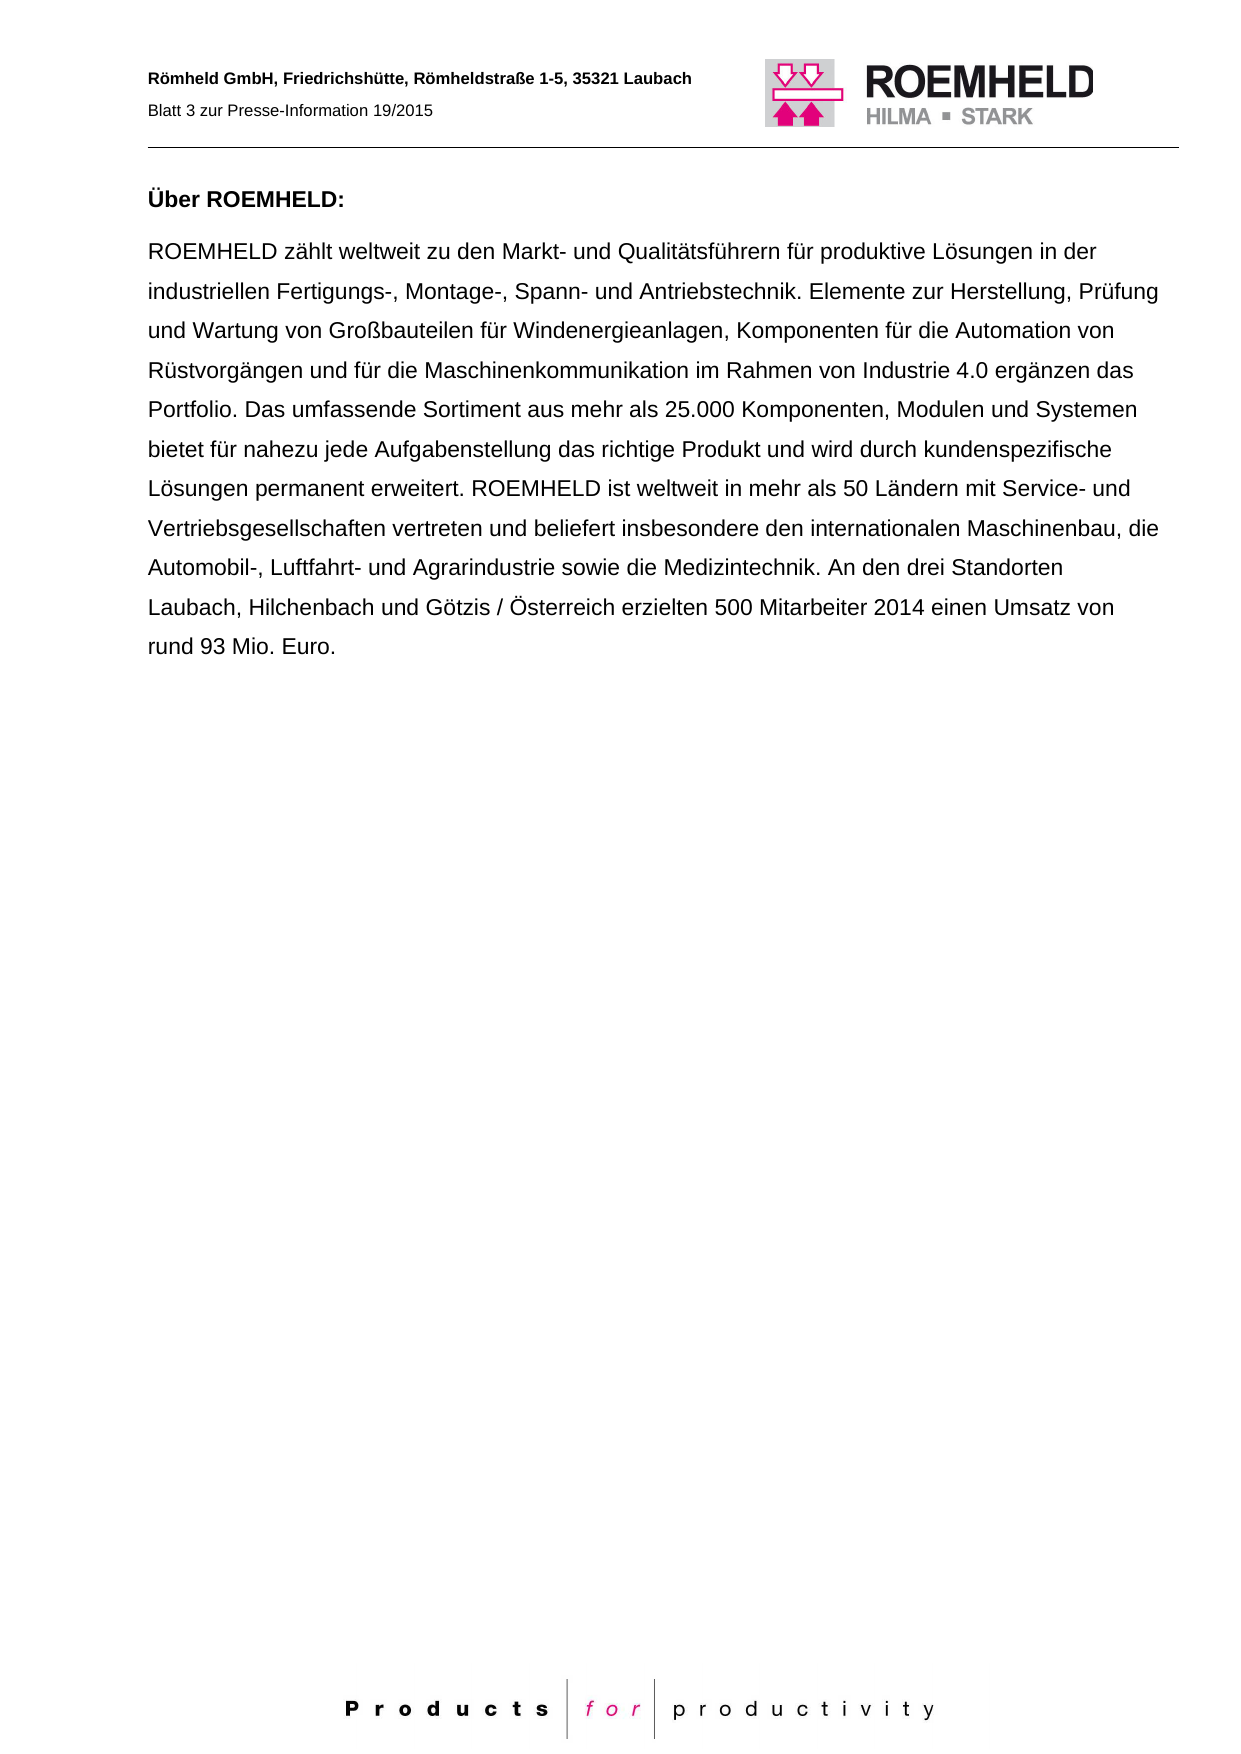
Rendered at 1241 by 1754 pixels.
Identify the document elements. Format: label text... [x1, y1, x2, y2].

picture [763, 59, 1093, 126]
text ROEMHELD zählt weltweit zu den Markt- und Qualitätsführern für produktive Lösungen in der industriellen Fertigungs-, Montage-, Spann- und Antriebstechnik. Elemente zur Herstellung, Prüfung und Wartung von Großbauteilen für Windenergieanlagen, Komponenten für die Automation von Rüstvorgängen und für die Maschinenkommunikation im Rahmen von Industrie 4.0 ergänzen das Portfolio. Das umfassende Sortiment aus mehr als 25.000 Komponenten, Modulen und Systemen bietet für nahezu jede Aufgabenstellung das richtige Produkt und wird durch kundenspezifische Lösungen permanent erweitert. ROEMHELD ist weltweit in mehr als 50 Ländern mit Service- und Vertriebsgesellschaften vertreten und beliefert insbesondere den internationalen Maschinenbau, die Automobil-, Luftfahrt- und Agrarindustrie sowie die Medizintechnik. An den drei Standorten Laubach, Hilchenbach und Götzis / Österreich erzielten 500 Mitarbeiter 2014 einen Umsatz von rund 93 Mio. Euro. [148, 238, 1162, 659]
text Über ROEMHELD: [148, 186, 1162, 213]
picture [299, 1663, 990, 1749]
